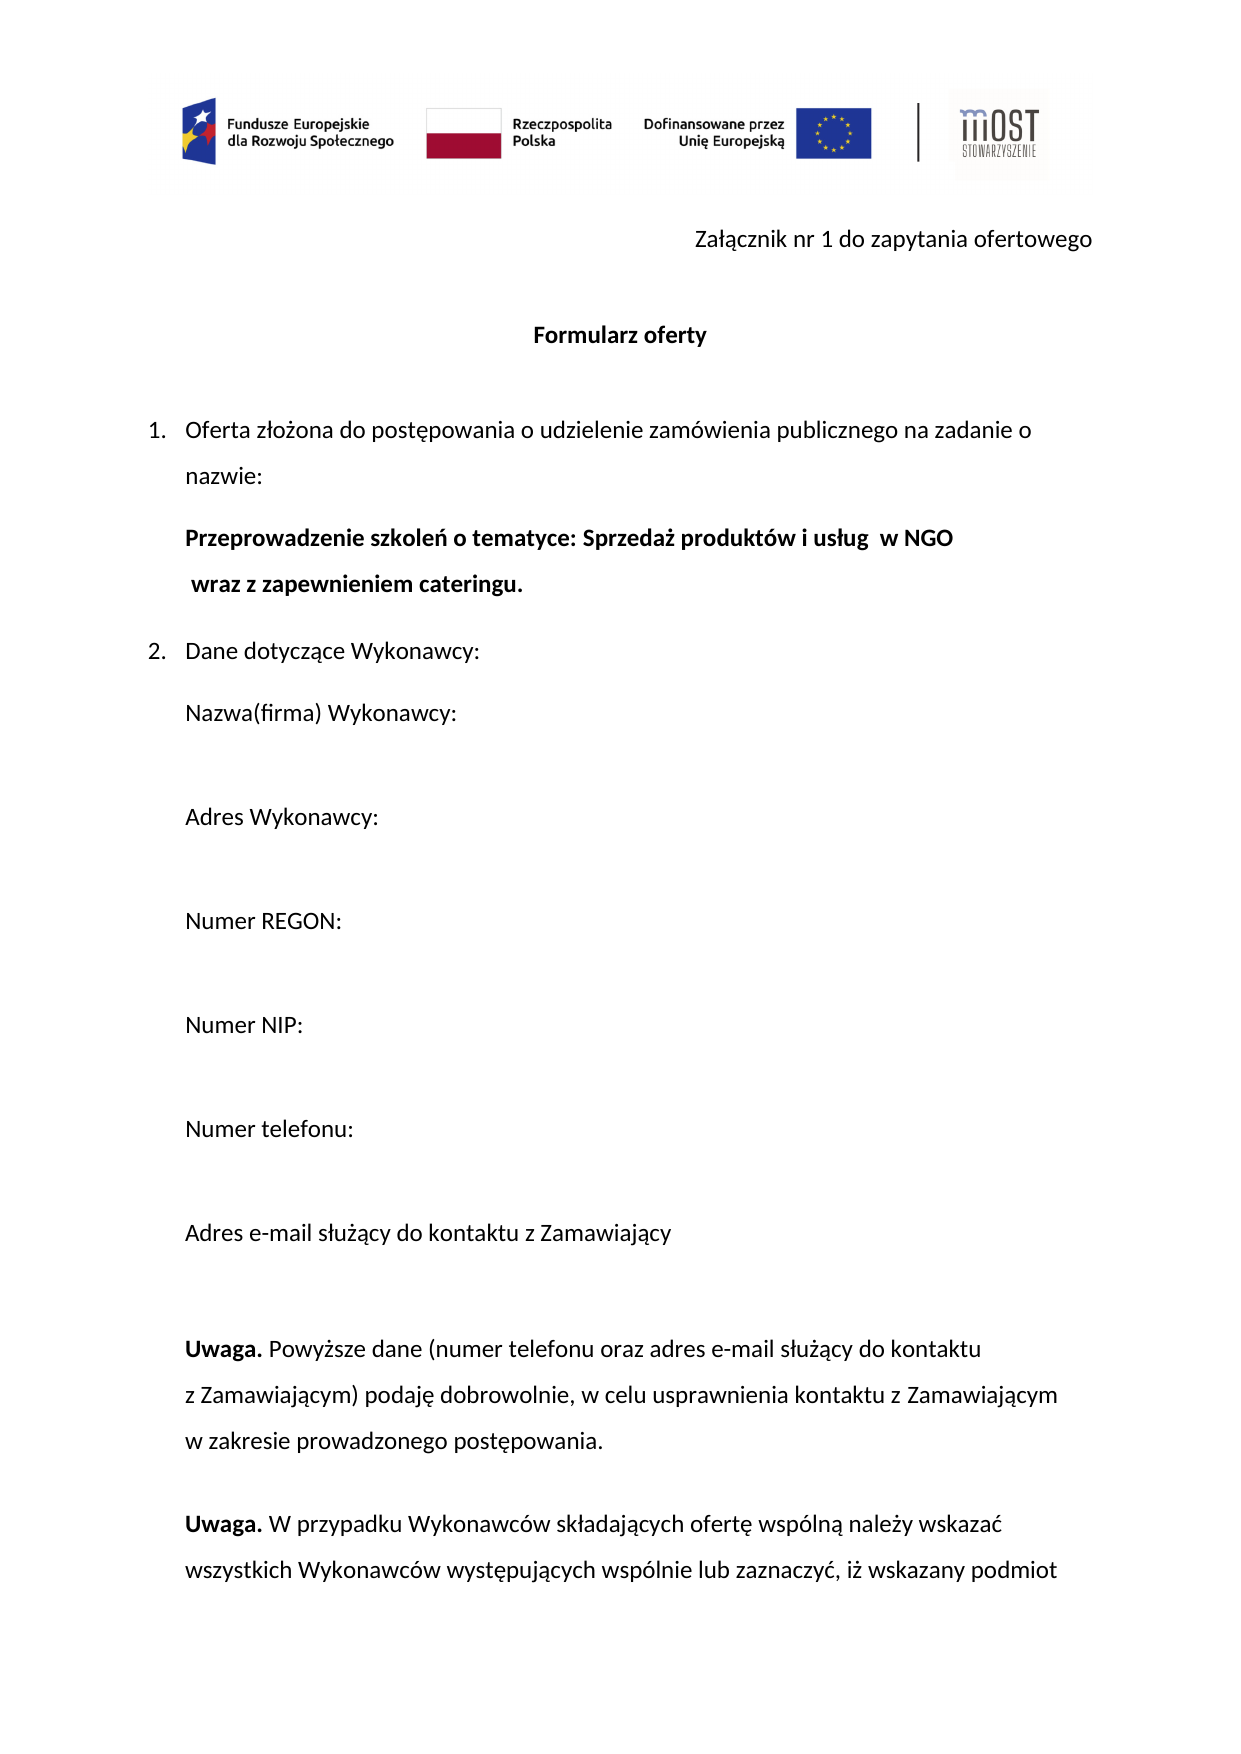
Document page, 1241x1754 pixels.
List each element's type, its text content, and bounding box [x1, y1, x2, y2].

list Dane dotyczące Wykonawcy: [148, 635, 1090, 665]
text Numer NIP: [185, 1009, 1090, 1085]
text Uwaga. Powyższe dane (numer telefonu oraz adres e-mail służący do kontaktu z Zamawiającym) podaję dobrowolnie, w celu usprawnienia kontaktu z Zamawiającym w zakresie prowadzonego postępowania. [185, 1333, 1090, 1456]
text Przeprowadzenie szkoleń o tematyce: Sprzedaż produktów i usług w NGO wraz z zapewnieniem cateringu. [185, 523, 1093, 599]
text Numer telefonu: [185, 1113, 1090, 1189]
picture [147, 73, 1093, 195]
list Oferta złożona do postępowania o udzielenie zamówienia publicznego na zadanie o nazwie: [148, 414, 1090, 491]
text Załącznik nr 1 do zapytania ofertowego [148, 223, 1093, 253]
text Numer REGON: [185, 905, 1090, 981]
text Formularz oferty [148, 319, 1093, 349]
text Adres Wykonawcy: [185, 801, 1090, 877]
text Adres e-mail służący do kontaktu z Zamawiający [185, 1217, 1090, 1293]
text Nazwa(firma) Wykonawcy: [185, 697, 1090, 773]
